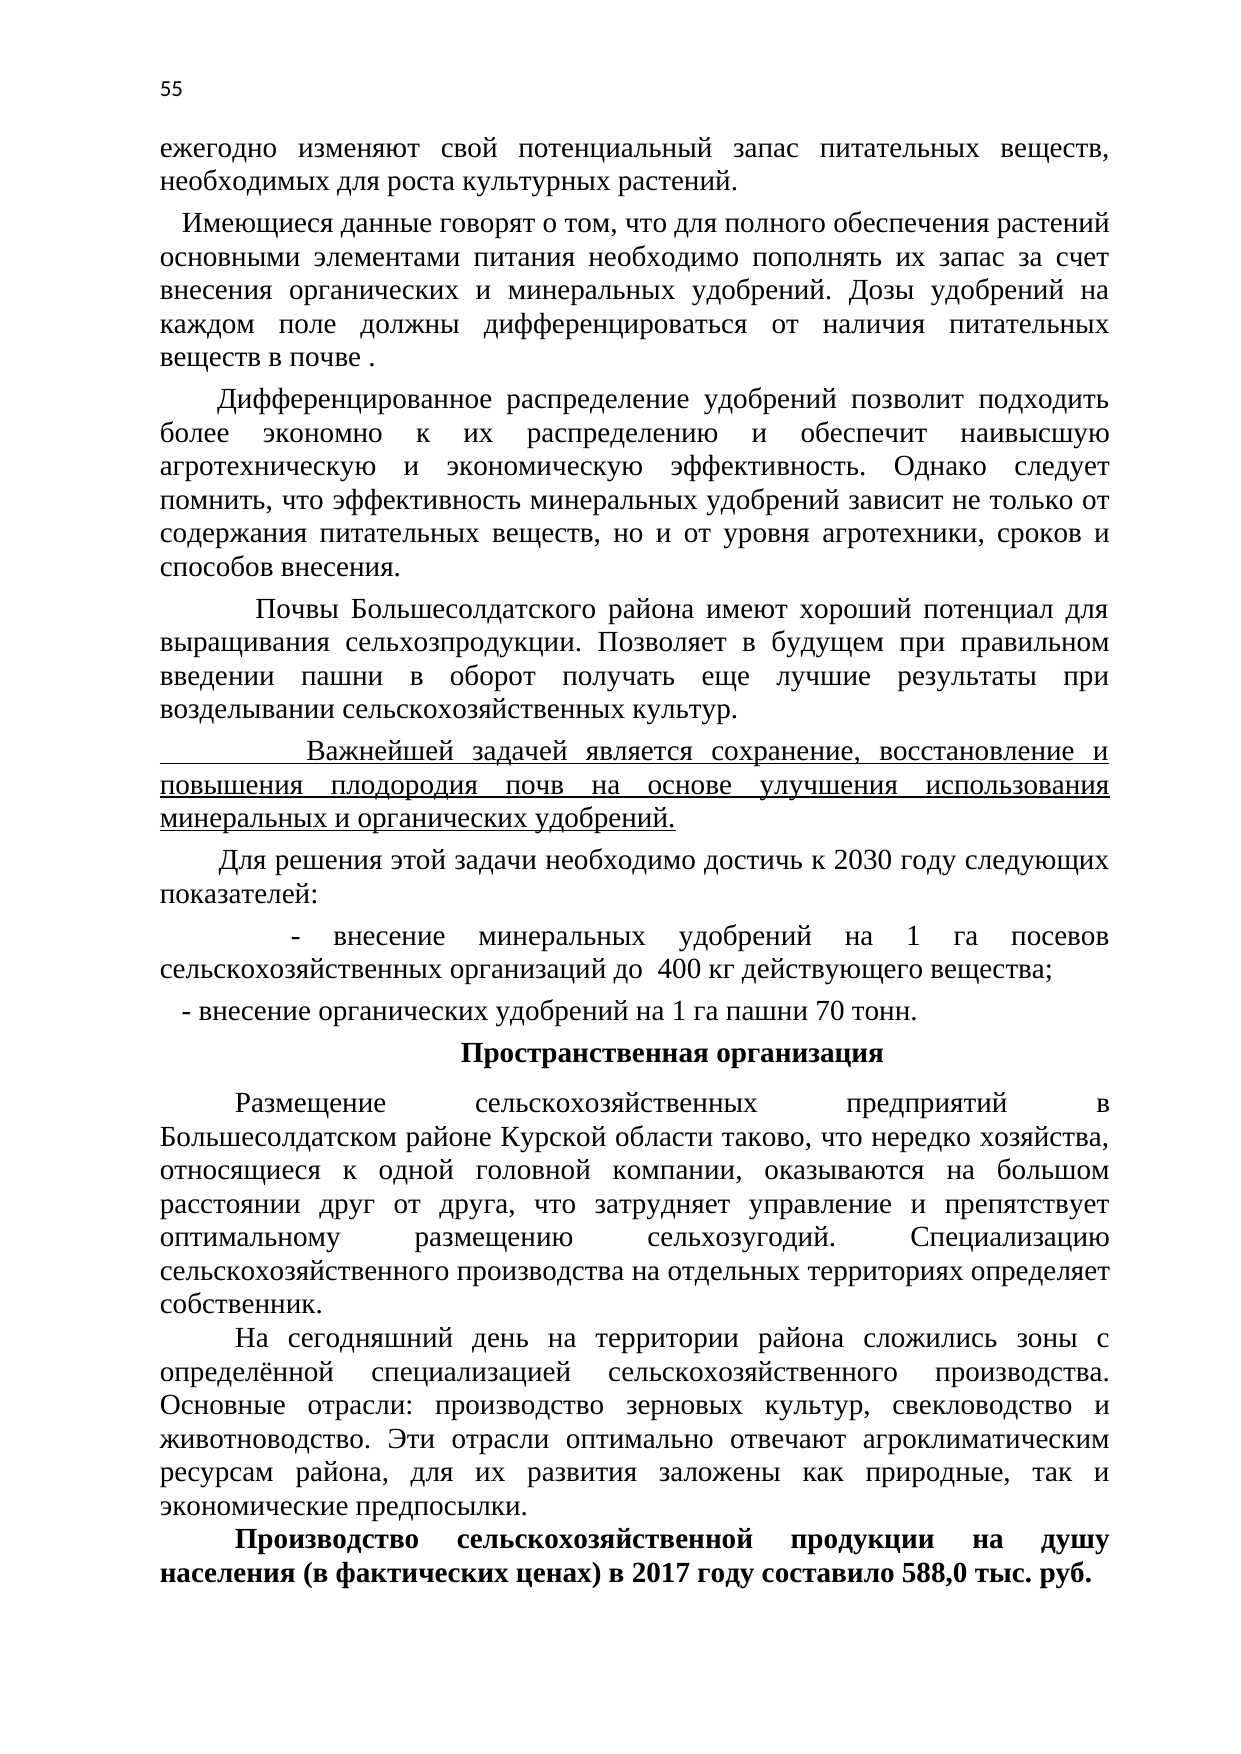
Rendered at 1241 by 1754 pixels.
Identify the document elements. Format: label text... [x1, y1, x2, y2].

text - внесение минеральных удобрений на 1 га посевов сельскохозяйственных организаций до 400 кг действующего вещества; [159, 918, 1110, 985]
text Почвы Большесолдатского района имеют хороший потенциал для выращивания сельхозпродукции. Позволяет в будущем при правильном введении пашни в оборот получать еще лучшие результаты при возделывании сельскохозяйственных культур. [159, 591, 1110, 725]
text Производство сельскохозяйственной продукции на душу населения (в фактических ценах) в 2017 году составило 588,0 тыс. руб. [159, 1521, 1110, 1588]
text Размещение сельскохозяйственных предприятий в Большесолдатском районе Курской области таково, что нередко хозяйства, относящиеся к одной головной компании, оказываются на большом расстоянии друг от друга, что затрудняет управление и препятствует оптимальному размещению сельхозугодий. Специализацию сельскохозяйственного производства на отдельных территориях определяет собственник. [159, 1085, 1110, 1320]
text На сегодняшний день на территории района сложились зоны с определённой специализацией сельскохозяйственного производства. Основные отрасли: производство зерновых культур, свекловодство и животноводство. Эти отрасли оптимально отвечают агроклиматическим ресурсам района, для их развития заложены как природные, так и экономические предпосылки. [159, 1320, 1110, 1521]
text Важнейшей задачей является сохранение, восстановление и повышения плодородия почв на основе улучшения использования минеральных и органических удобрений. [159, 797, 1110, 834]
text Важнейшей задачей является сохранение, восстановление и повышения плодородия почв на основе улучшения использования минеральных и органических удобрений. [159, 733, 1110, 796]
text Имеющиеся данные говорят о том, что для полного обеспечения растений основными элементами питания необходимо пополнять их запас за счет внесения органических и минеральных удобрений. Дозы удобрений на каждом поле должны дифференцироваться от наличия питательных веществ в почве . [159, 205, 1110, 373]
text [159, 130, 1110, 197]
text Дифференцированное распределение удобрений позволит подходить более экономно к их распределению и обеспечит наивысшую агротехническую и экономическую эффективность. Однако следует помнить, что эффективность минеральных удобрений зависит не только от содержания питательных веществ, но и от уровня агротехники, сроков и способов внесения. [159, 381, 1110, 583]
text Пространственная организация [159, 1035, 1110, 1069]
text - внесение органических удобрений на 1 га пашни 70 тонн. [159, 993, 1110, 1027]
text Для решения этой задачи необходимо достичь к 2030 году следующих показателей: [159, 842, 1110, 909]
